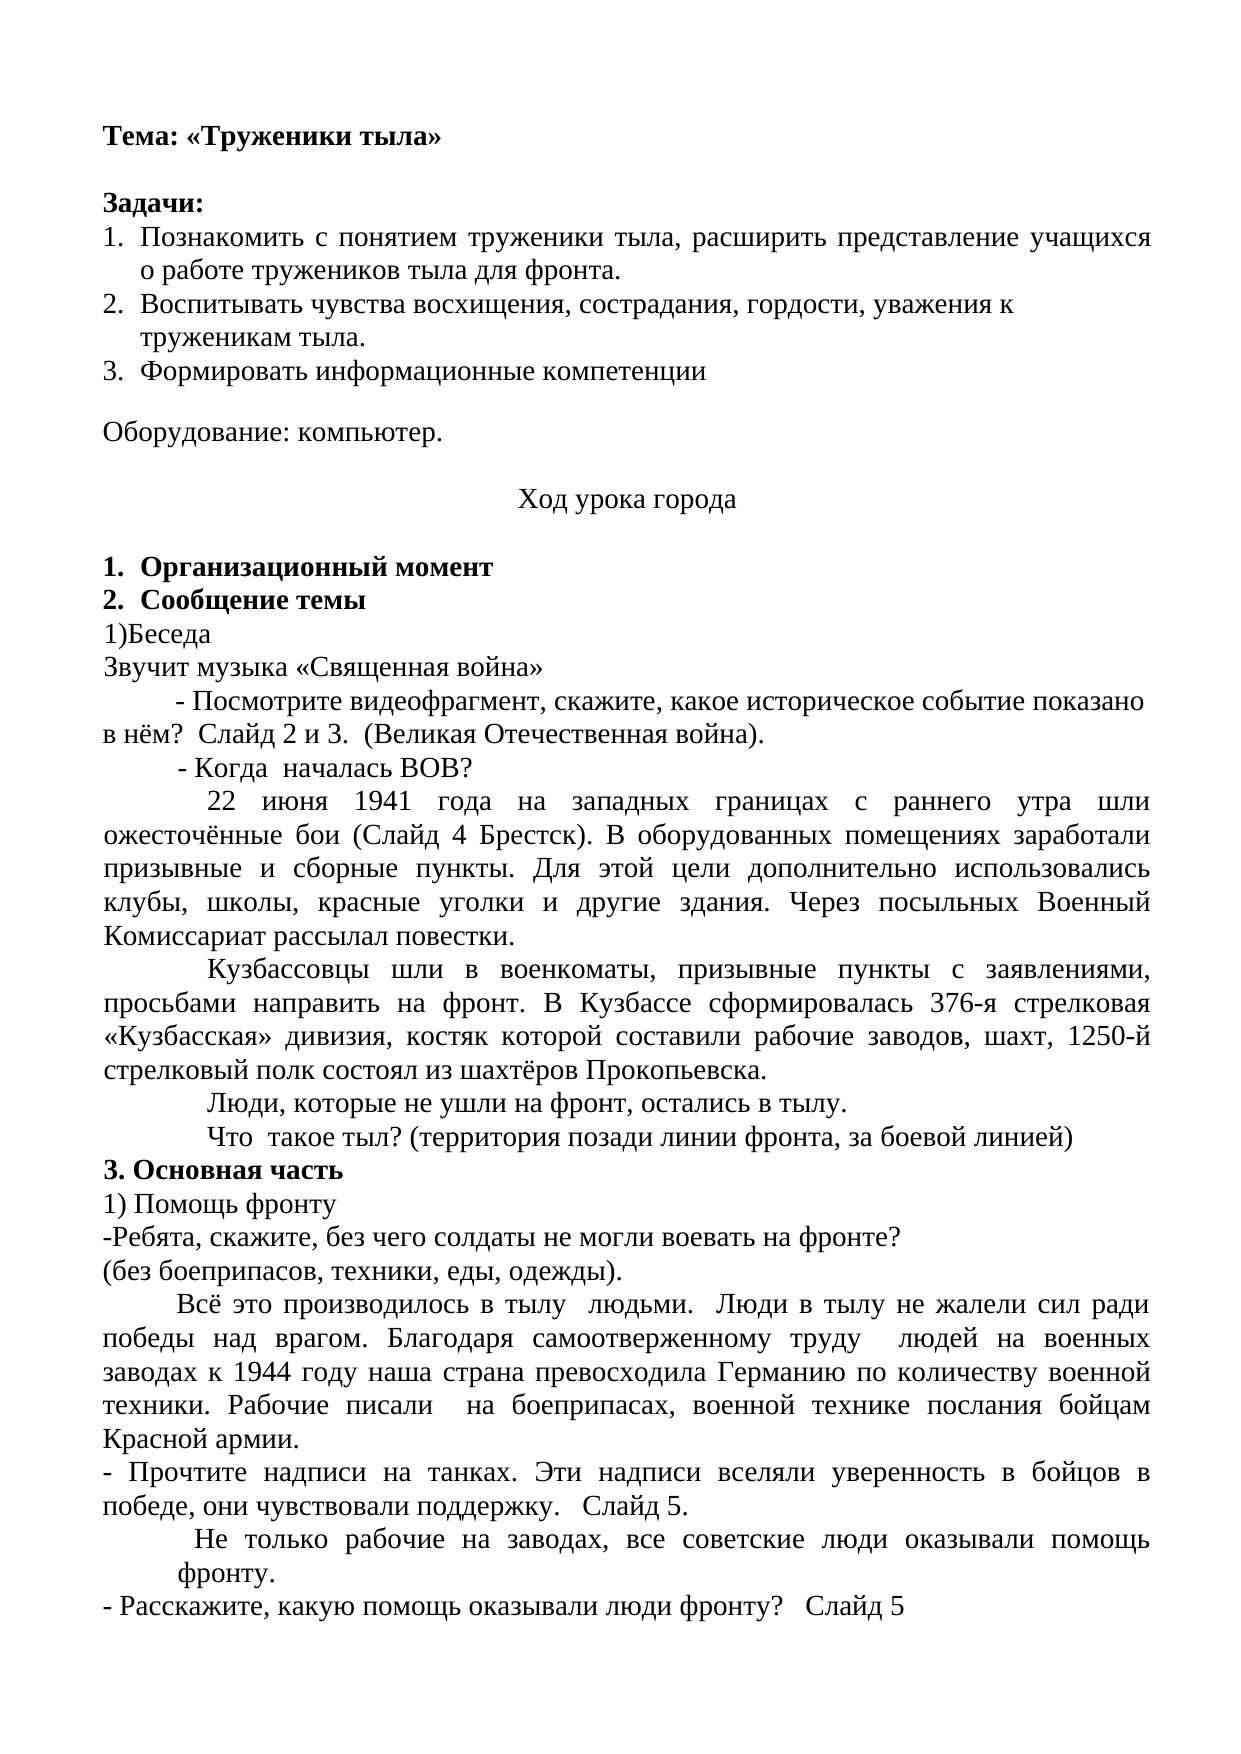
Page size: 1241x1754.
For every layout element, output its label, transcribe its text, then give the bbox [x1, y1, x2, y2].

text (без боеприпасов, техники, еды, одежды). [102, 1253, 1152, 1287]
list 1)Беседа [103, 616, 1152, 649]
text 1) Помощь фронту [102, 1186, 1152, 1219]
list Что такое тыл? (территория позади линии фронта, за боевой линией) [103, 1119, 1152, 1152]
text Оборудование: компьютер. [102, 414, 1152, 448]
list Формировать информационные компетенции [102, 353, 1152, 386]
text Задачи: [102, 185, 1152, 219]
text Всё это производилось в тылу людьми. Люди в тылу не жалели сил ради победы над врагом. Благодаря самоотверженному труду людей на военных заводах к 1944 году наша страна превосходила Германию по количеству военной техники. Рабочие писали на боеприпасах, военной технике послания бойцам Красной армии. [102, 1287, 1152, 1454]
text Не только рабочие на заводах, все советские люди оказывали помощь фронту. [177, 1521, 1152, 1588]
text 22 июня 1941 года на западных границах с раннего утра шли ожесточённые бои (Слайд 4 Брестск). В оборудованных помещениях заработали призывные и сборные пункты. Для этой цели дополнительно использовались клубы, школы, красные уголки и другие здания. Через посыльных Военный Комиссариат рассылал повестки. [103, 783, 1152, 951]
list Сообщение темы [102, 582, 1152, 616]
list Люди, которые не ушли на фронт, остались в тылу. [103, 1085, 1152, 1119]
text -Ребята, скажите, без чего солдаты не могли воевать на фронте? [102, 1219, 1152, 1253]
text - Посмотрите видеофрагмент, скажите, какое историческое событие показано в нём? Слайд 2 и 3. (Великая Отечественная война). [102, 683, 1152, 750]
list Воспитывать чувства восхищения, сострадания, гордости, уважения к труженикам тыла. [102, 286, 1152, 353]
list - Когда началась ВОВ? [177, 750, 1152, 783]
list Звучит музыка «Священная война» [103, 649, 1152, 683]
text Тема: «Труженики тыла» [102, 118, 1152, 152]
text - Расскажите, какую помощь оказывали люди фронту? Слайд 5 [102, 1588, 1152, 1622]
list Кузбассовцы шли в военкоматы, призывные пункты с заявлениями, просьбами направить на фронт. В Кузбассе сформировалась 376-я стрелковая «Кузбасская» дивизия, костяк которой составили рабочие заводов, шахт, 1250-й стрелковый полк состоял из шахтёров Прокопьевска. [103, 951, 1152, 1085]
list Организационный момент [102, 549, 1152, 582]
text - Прочтите надписи на танках. Эти надписи вселяли уверенность в бойцов в победе, они чувствовали поддержку. Слайд 5. [102, 1454, 1152, 1521]
list Познакомить с понятием труженики тыла, расширить представление учащихся о работе тружеников тыла для фронта. [102, 219, 1152, 286]
list 3. Основная часть [103, 1152, 1152, 1186]
text Ход урока города [102, 482, 1152, 515]
